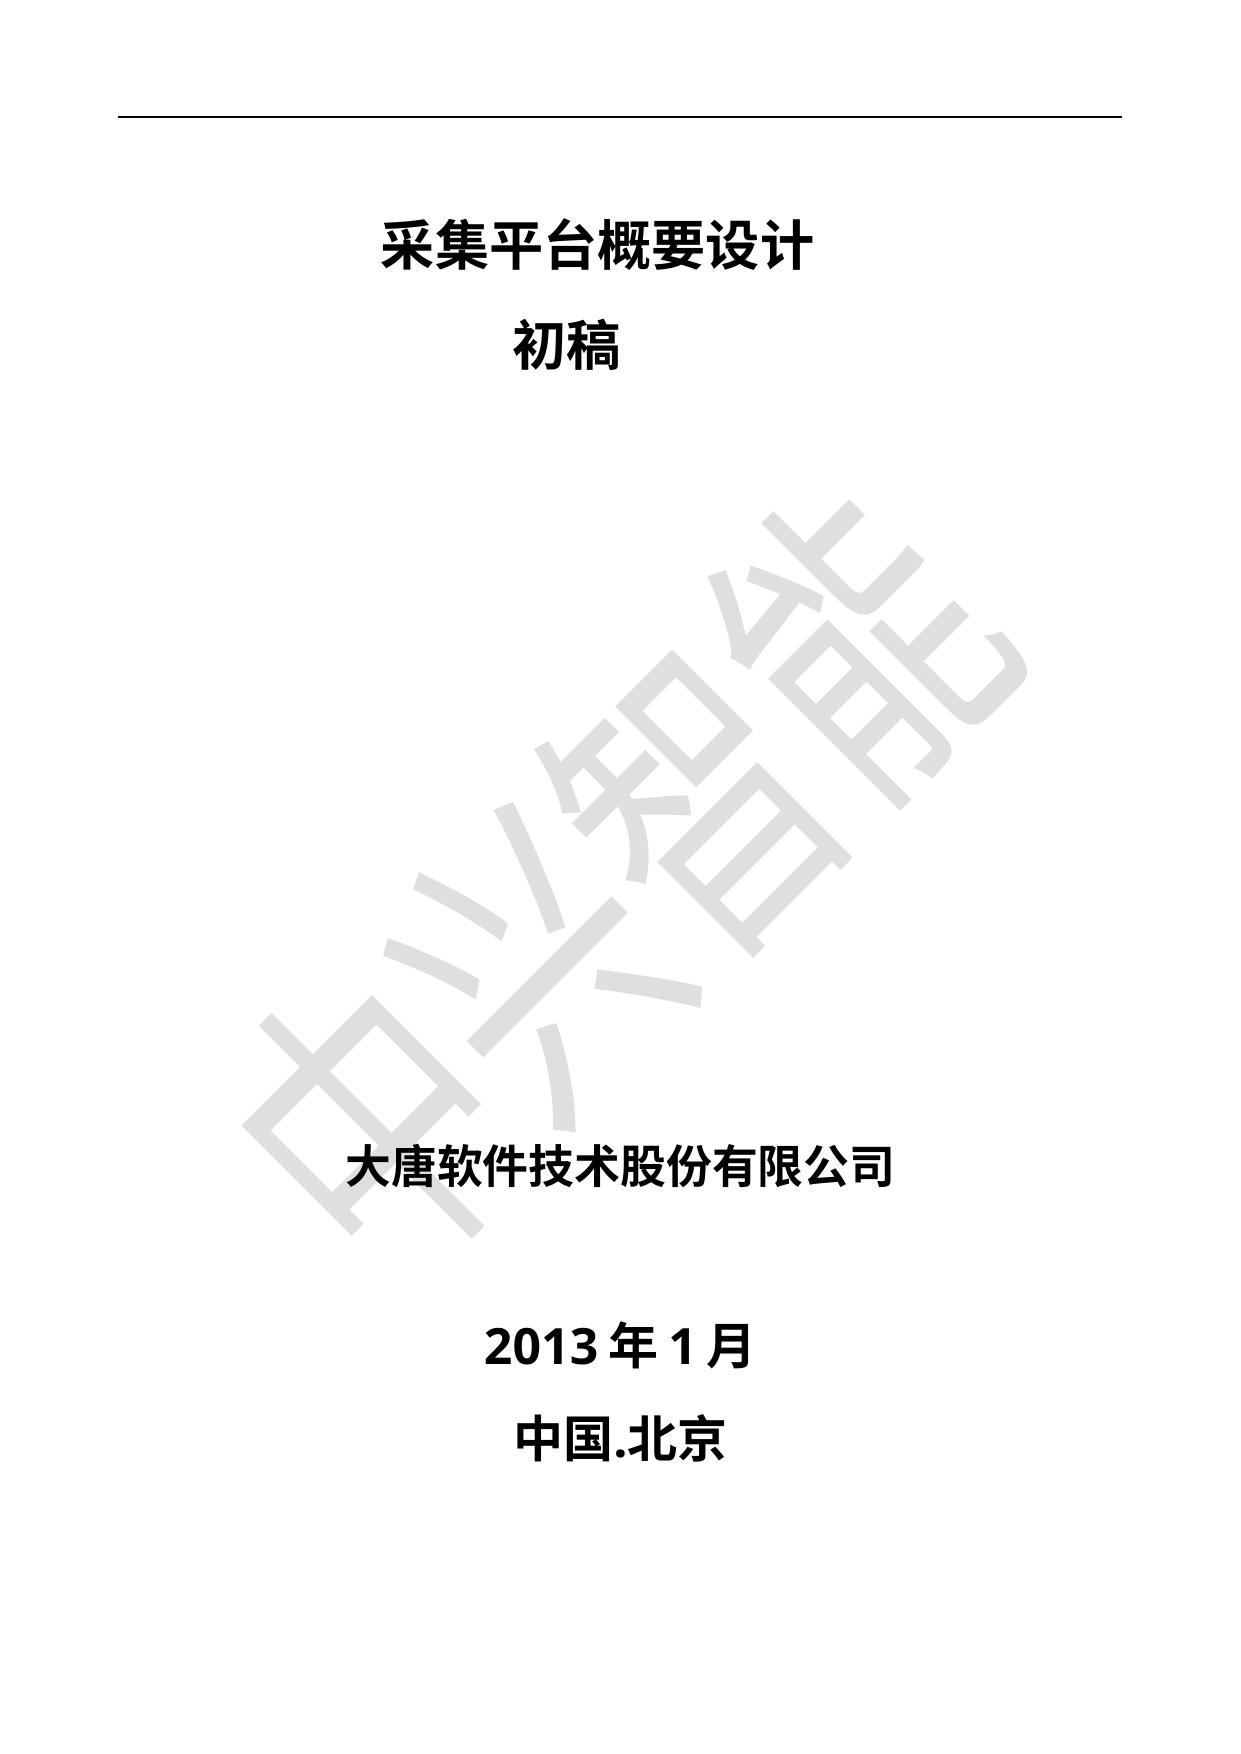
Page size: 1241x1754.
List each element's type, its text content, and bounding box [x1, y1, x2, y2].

text 中国.北京 [118, 1400, 1122, 1472]
text 2013年1月 [118, 1306, 1122, 1379]
text 大唐软件技术股份有限公司 [118, 1130, 1122, 1196]
text 采集平台概要设计 [337, 203, 1122, 281]
text 初稿 [118, 302, 1122, 381]
